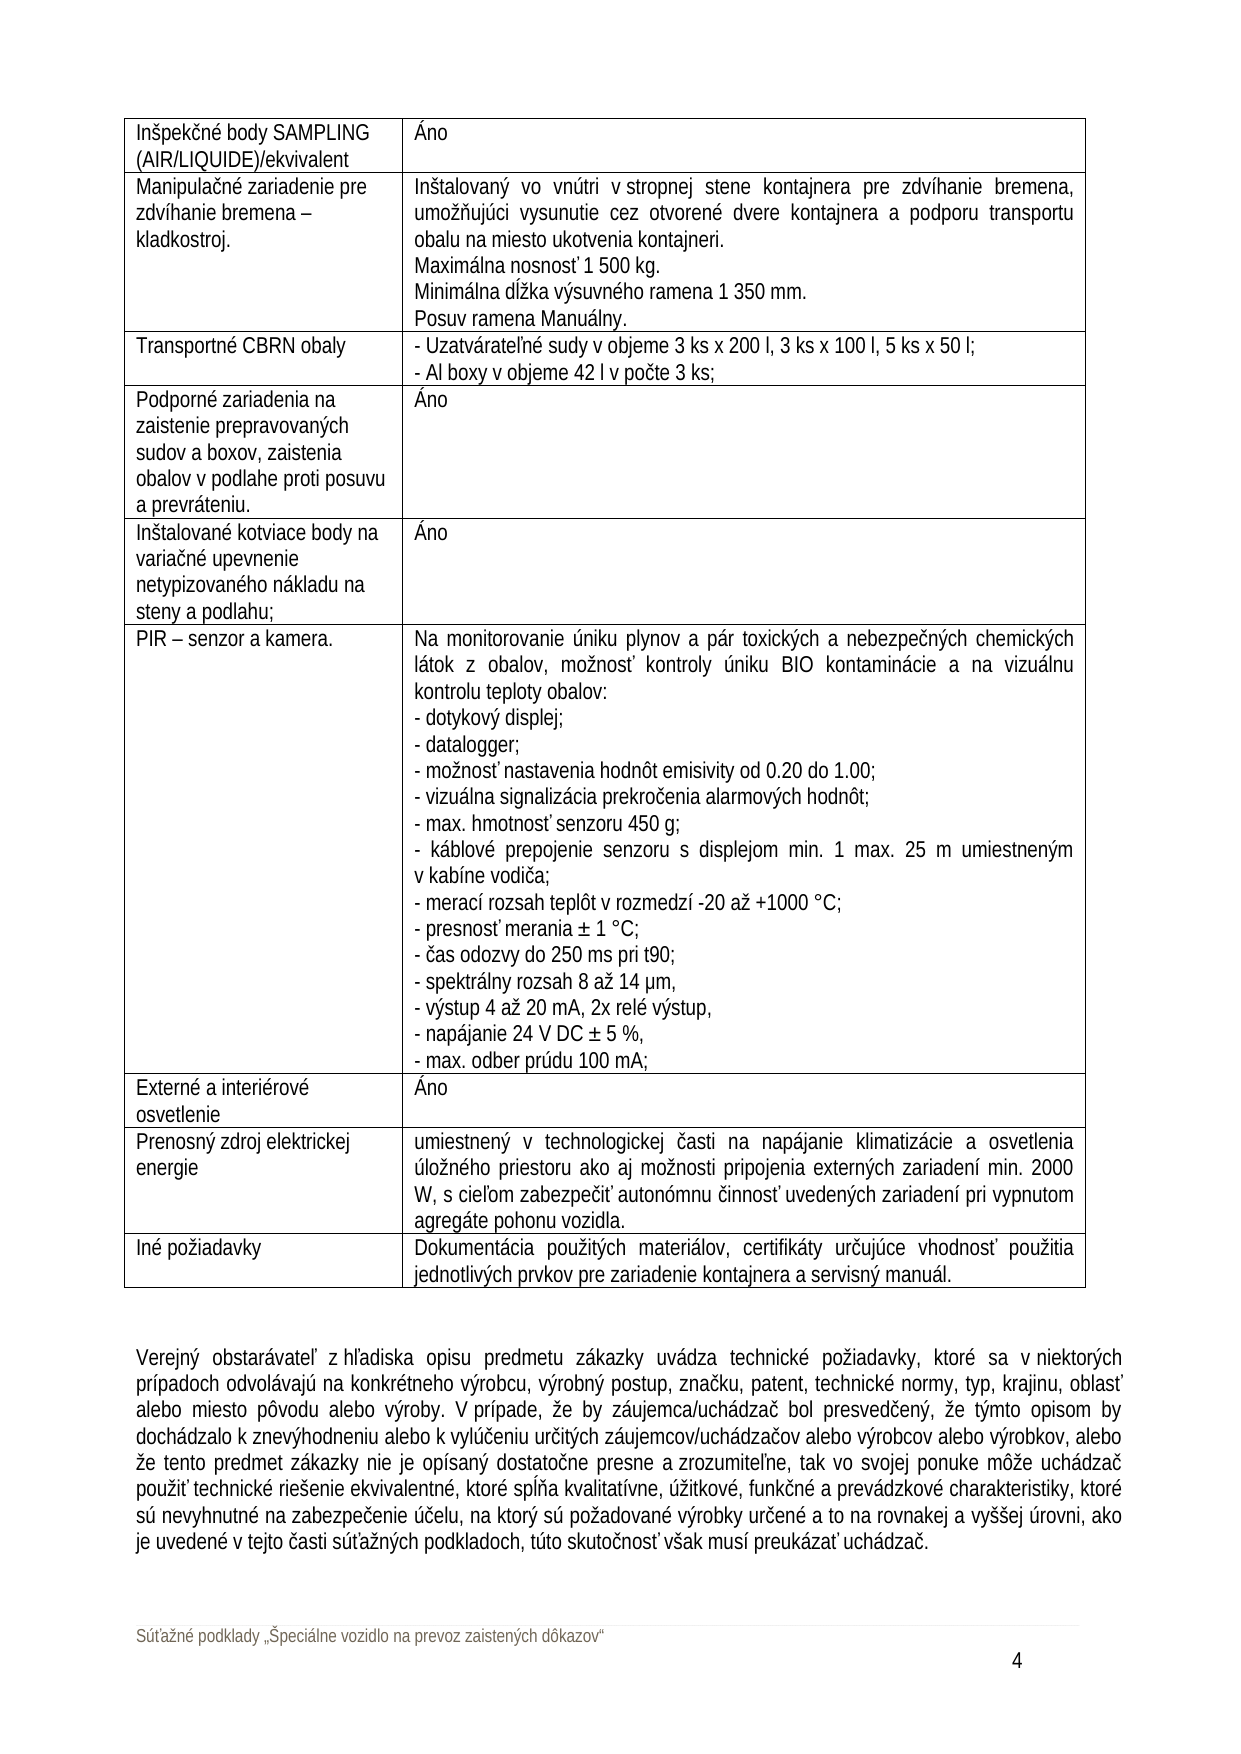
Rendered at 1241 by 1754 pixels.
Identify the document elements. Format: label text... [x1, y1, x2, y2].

table_cell Iné požiadavky [125, 1234, 402, 1287]
table_cell - Uzatvárateľné sudy v objeme 3 ks x 200 l, 3 ks x 100 l, 5 ks x 50 l; - Al boxy v objeme 42 l v počte 3 ks; [403, 332, 1085, 385]
table_cell Dokumentácia použitých materiálov, certifikáty určujúce vhodnosť použitia jednotlivých prvkov pre zariadenie kontajnera a servisný manuál. [403, 1234, 1085, 1287]
table_cell Manipulačné zariadenie pre zdvíhanie bremena – kladkostroj. [125, 173, 402, 331]
table_cell Na monitorovanie úniku plynov a pár toxických a nebezpečných chemických látok z obalov, možnosť kontroly úniku BIO kontaminácie a na vizuálnu kontrolu teploty obalov: - dotykový displej; - datalogger; - možnosť nastavenia hodnôt emisivity od 0.20 do 1.00; - vizuálna signalizácia prekročenia alarmových hodnôt; - max. hmotnosť senzoru 450 g; - káblové prepojenie senzoru s displejom min. 1 max. 25 m umiestneným v kabíne vodiča; - merací rozsah teplôt v rozmedzí -20 až +1000 °C; - presnosť merania ± 1 °C; - čas odozvy do 250 ms pri t90; - spektrálny rozsah 8 až 14 μm, - výstup 4 až 20 mA, 2x relé výstup, - napájanie 24 V DC ± 5 %, - max. odber prúdu 100 mA; [403, 625, 1085, 1073]
text Verejný obstarávateľ z hľadiska opisu predmetu zákazky uvádza technické požiadavky, ktoré sa v niektorých prípadoch odvolávajú na konkrétneho výrobcu, výrobný postup, značku, patent, technické normy, typ, krajinu, oblasť alebo miesto pôvodu alebo výroby. V prípade, že by záujemca/uchádzač bol presvedčený, že týmto opisom by dochádzalo k znevýhodneniu alebo k vylúčeniu určitých záujemcov/uchádzačov alebo výrobcov alebo výrobkov, alebo že tento predmet zákazky nie je opísaný dostatočne presne a zrozumiteľne, tak vo svojej ponuke môže uchádzač použiť technické riešenie ekvivalentné, ktoré spĺňa kvalitatívne, úžitkové, funkčné a prevádzkové charakteristiky, ktoré sú nevyhnutné na zabezpečenie účelu, na ktorý sú požadované výrobky určené a to na rovnakej a vyššej úrovni, ako je uvedené v tejto časti súťažných podkladoch, túto skutočnosť však musí preukázať uchádzač. [136, 1344, 1122, 1554]
table_cell PIR – senzor a kamera. [125, 625, 402, 1073]
table_cell Inšpekčné body SAMPLING (AIR/LIQUIDE)/ekvivalent [125, 119, 402, 172]
table_cell Áno [403, 386, 1085, 518]
table_cell Inštalované kotviace body na variačné upevnenie netypizovaného nákladu na steny a podlahu; [125, 519, 402, 624]
table_cell umiestnený v technologickej časti na napájanie klimatizácie a osvetlenia úložného priestoru ako aj možnosti pripojenia externých zariadení min. 2000 W, s cieľom zabezpečiť autonómnu činnosť uvedených zariadení pri vypnutom agregáte pohonu vozidla. [403, 1128, 1085, 1233]
table_cell Podporné zariadenia na zaistenie prepravovaných sudov a boxov, zaistenia obalov v podlahe proti posuvu a prevráteniu. [125, 386, 402, 518]
table_cell Prenosný zdroj elektrickej energie [125, 1128, 402, 1233]
table_cell Externé a interiérové osvetlenie [125, 1074, 402, 1127]
table_cell Inštalovaný vo vnútri v stropnej stene kontajnera pre zdvíhanie bremena, umožňujúci vysunutie cez otvorené dvere kontajnera a podporu transportu obalu na miesto ukotvenia kontajneri. Maximálna nosnosť 1 500 kg. Minimálna dĺžka výsuvného ramena 1 350 mm. Posuv ramena Manuálny. [403, 173, 1085, 331]
table_cell Áno [403, 519, 1085, 624]
table_cell Áno [403, 119, 1085, 172]
table_cell Transportné CBRN obaly [125, 332, 402, 385]
table_cell Áno [403, 1074, 1085, 1127]
